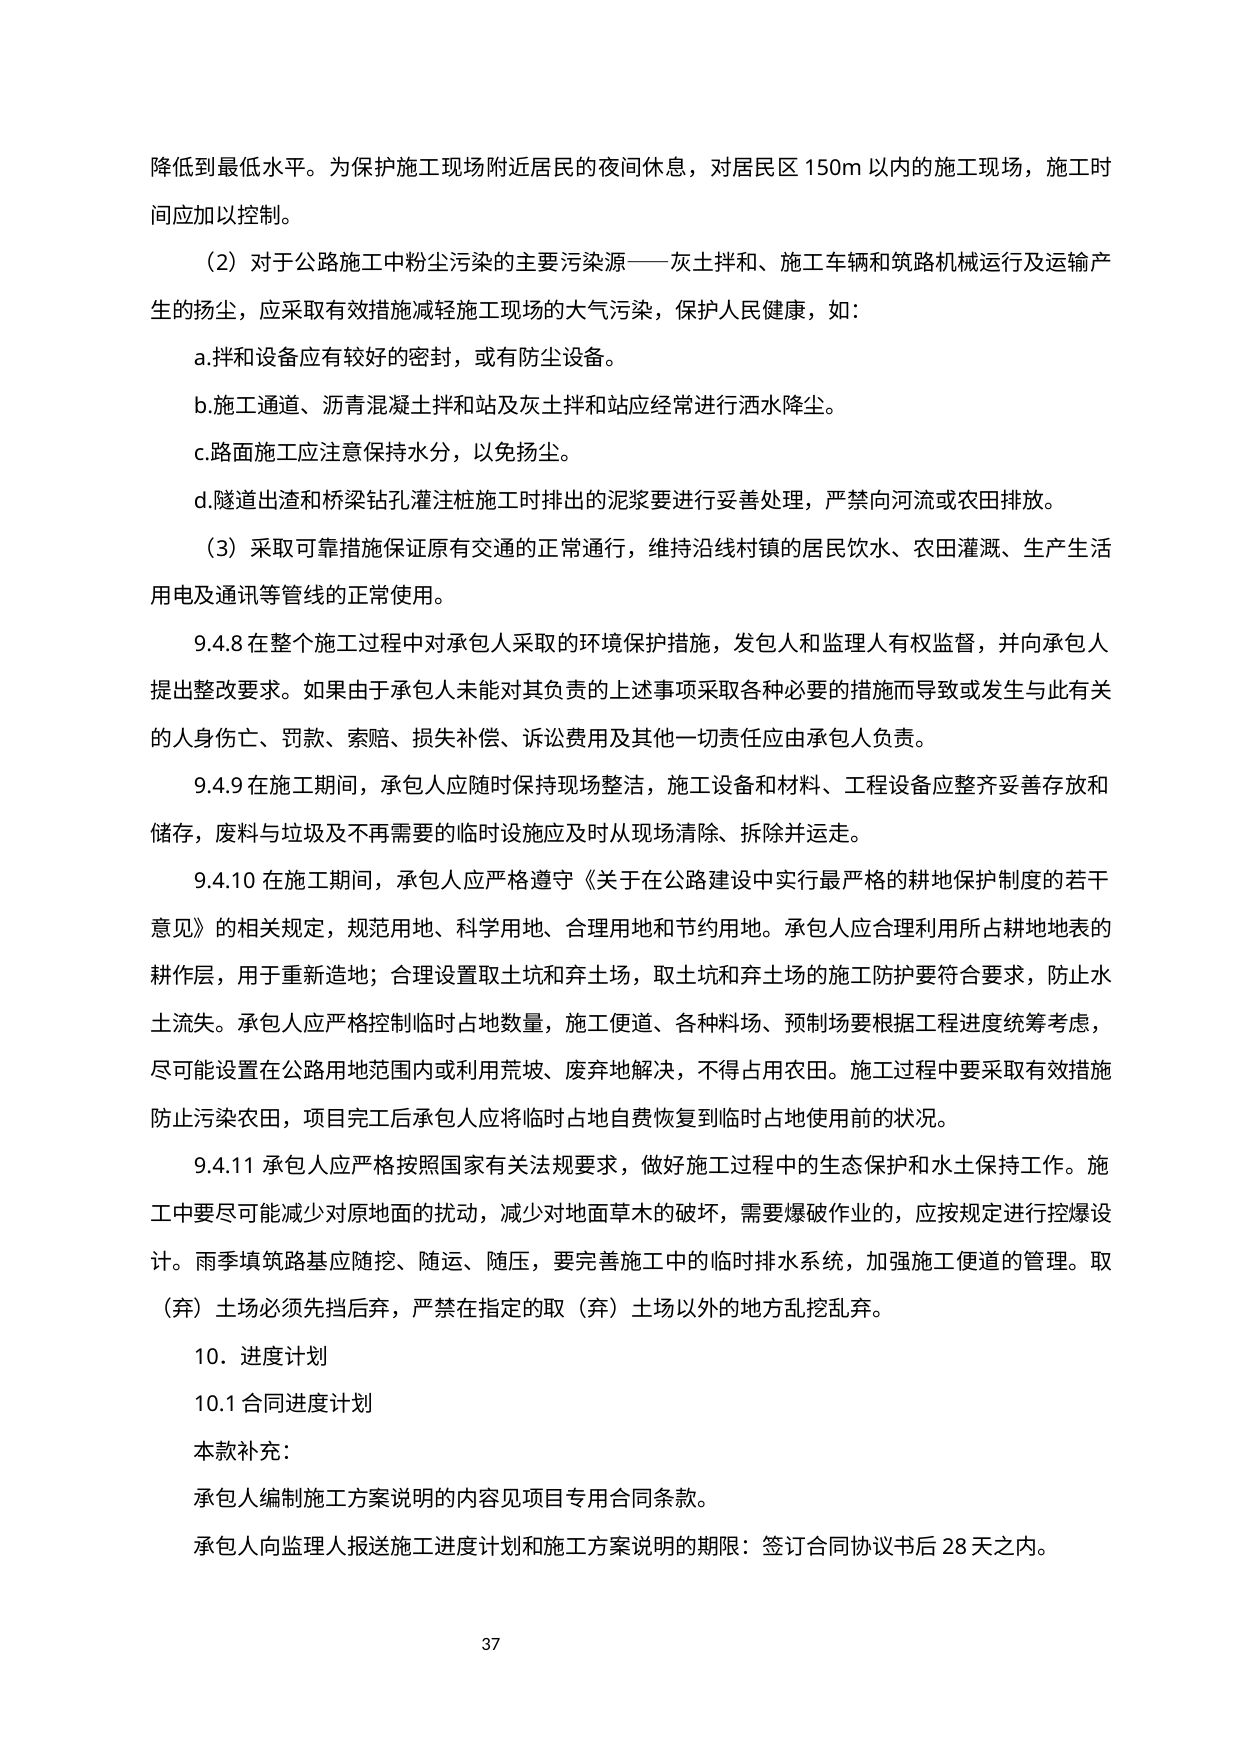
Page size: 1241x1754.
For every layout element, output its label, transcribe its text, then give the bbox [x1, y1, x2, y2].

text 10．进度计划 [150, 1339, 1112, 1370]
text d.隧道出渣和桥梁钻孔灌注桩施工时排出的泥浆要进行妥善处理，严禁向河流或农田排放。 [150, 483, 1112, 515]
text b.施工通道、沥青混凝土拌和站及灰土拌和站应经常进行洒水降尘。 [150, 388, 1112, 419]
text （2）对于公路施工中粉尘污染的主要污染源——灰土拌和、施工车辆和筑路机械运行及运输产生的扬尘，应采取有效措施减轻施工现场的大气污染，保护人民健康，如： [150, 245, 1112, 324]
text 承包人向监理人报送施工进度计划和施工方案说明的期限：签订合同协议书后28天之内。 [150, 1529, 1112, 1561]
text 承包人编制施工方案说明的内容见项目专用合同条款。 [150, 1481, 1112, 1513]
text 本款补充： [150, 1434, 1112, 1466]
text c.路面施工应注意保持水分，以免扬尘。 [150, 435, 1112, 467]
text 9.4.11 承包人应严格按照国家有关法规要求，做好施工过程中的生态保护和水土保持工作。施工中要尽可能减少对原地面的扰动，减少对地面草木的破坏，需要爆破作业的，应按规定进行控爆设计。雨季填筑路基应随挖、随运、随压，要完善施工中的临时排水系统，加强施工便道的管理。取（弃）土场必须先挡后弃，严禁在指定的取（弃）土场以外的地方乱挖乱弃。 [150, 1148, 1112, 1323]
text 9.4.10 在施工期间，承包人应严格遵守《关于在公路建设中实行最严格的耕地保护制度的若干意见》的相关规定，规范用地、科学用地、合理用地和节约用地。承包人应合理利用所占耕地地表的耕作层，用于重新造地；合理设置取土坑和弃土场，取土坑和弃土场的施工防护要符合要求，防止水土流失。承包人应严格控制临时占地数量，施工便道、各种料场、预制场要根据工程进度统筹考虑，尽可能设置在公路用地范围内或利用荒坡、废弃地解决，不得占用农田。施工过程中要采取有效措施防止污染农田，项目完工后承包人应将临时占地自费恢复到临时占地使用前的状况。 [150, 863, 1112, 1133]
text 9.4.8在整个施工过程中对承包人采取的环境保护措施，发包人和监理人有权监督，并向承包人提出整改要求。如果由于承包人未能对其负责的上述事项采取各种必要的措施而导致或发生与此有关的人身伤亡、罚款、索赔、损失补偿、诉讼费用及其他一切责任应由承包人负责。 [150, 626, 1112, 752]
text 9.4.9在施工期间，承包人应随时保持现场整洁，施工设备和材料、工程设备应整齐妥善存放和储存，废料与垃圾及不再需要的临时设施应及时从现场清除、拆除并运走。 [150, 768, 1112, 848]
text a.拌和设备应有较好的密封，或有防尘设备。 [150, 340, 1112, 372]
text 10.1合同进度计划 [150, 1386, 1112, 1418]
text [150, 150, 1112, 229]
text （3）采取可靠措施保证原有交通的正常通行，维持沿线村镇的居民饮水、农田灌溉、生产生活用电及通讯等管线的正常使用。 [150, 531, 1112, 610]
